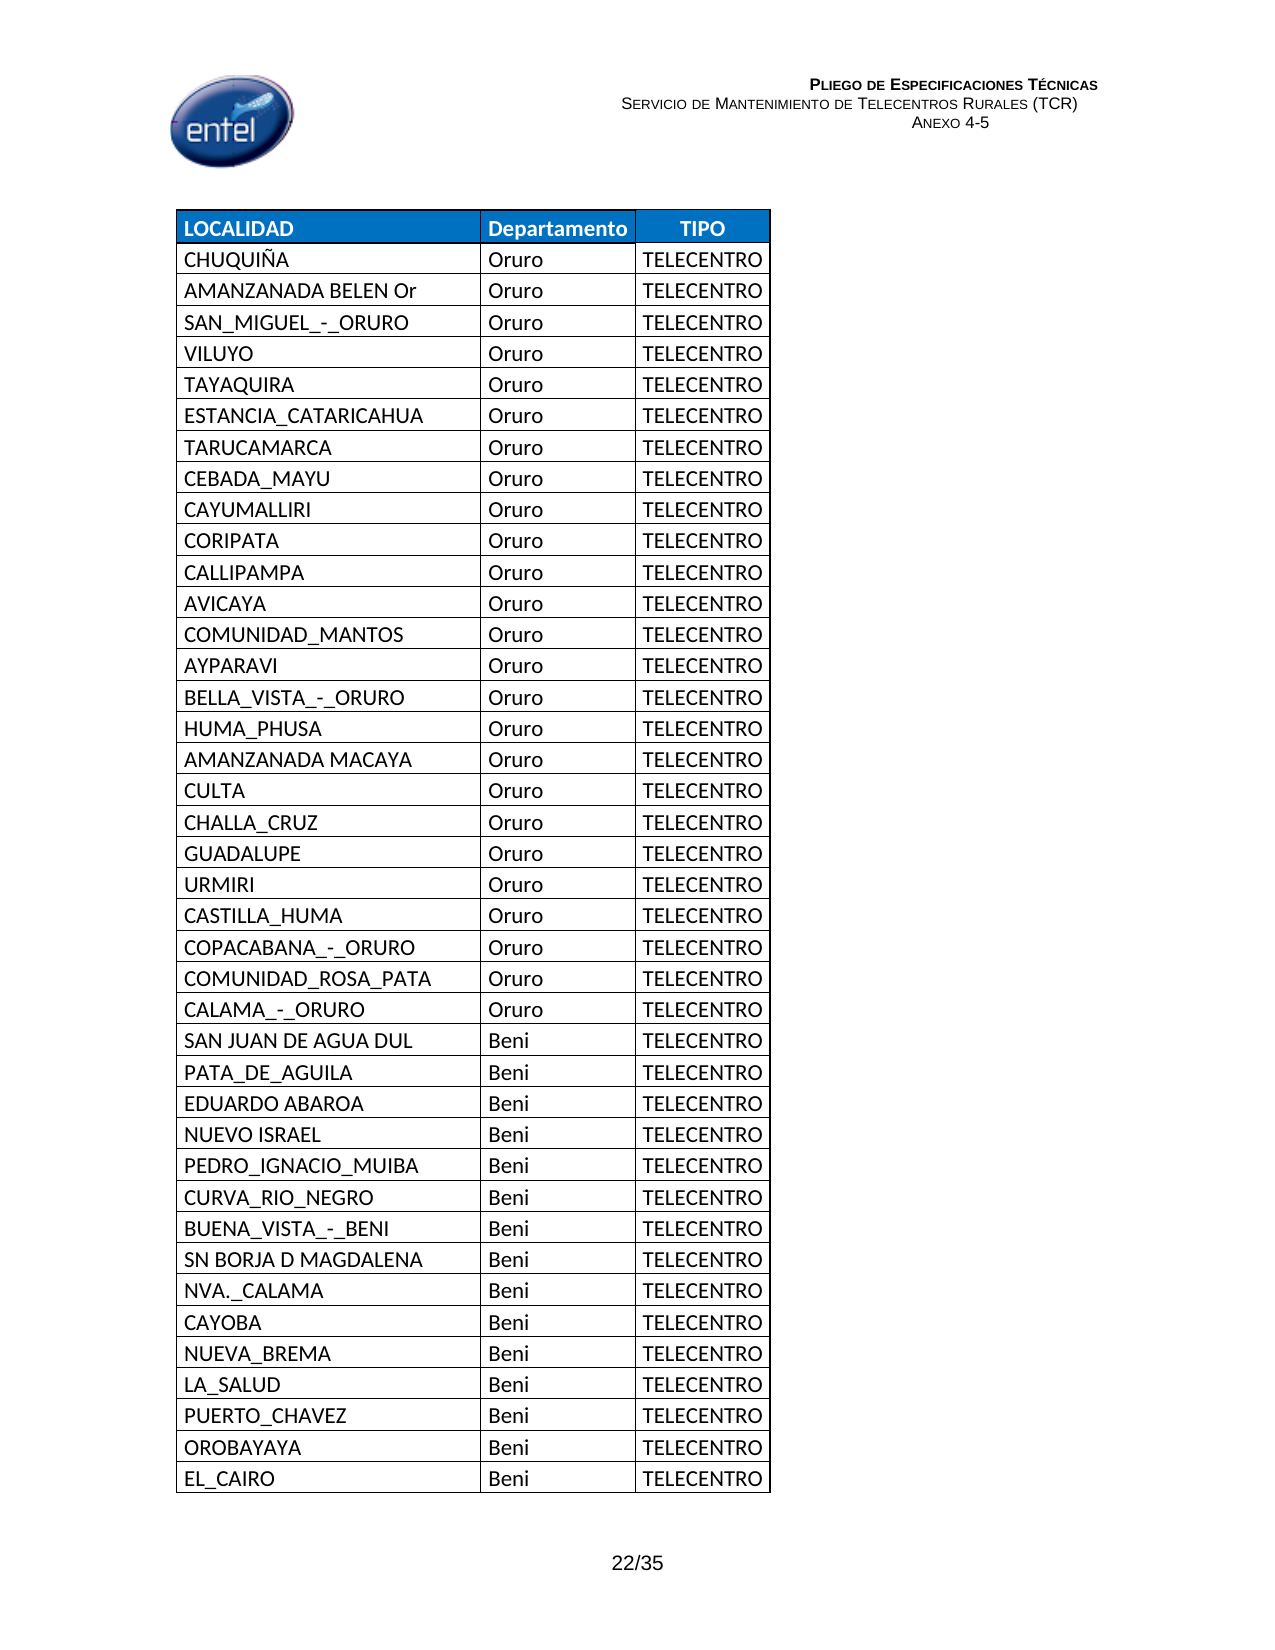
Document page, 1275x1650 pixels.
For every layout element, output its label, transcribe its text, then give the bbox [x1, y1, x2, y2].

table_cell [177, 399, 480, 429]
table_header Departamento [481, 211, 635, 242]
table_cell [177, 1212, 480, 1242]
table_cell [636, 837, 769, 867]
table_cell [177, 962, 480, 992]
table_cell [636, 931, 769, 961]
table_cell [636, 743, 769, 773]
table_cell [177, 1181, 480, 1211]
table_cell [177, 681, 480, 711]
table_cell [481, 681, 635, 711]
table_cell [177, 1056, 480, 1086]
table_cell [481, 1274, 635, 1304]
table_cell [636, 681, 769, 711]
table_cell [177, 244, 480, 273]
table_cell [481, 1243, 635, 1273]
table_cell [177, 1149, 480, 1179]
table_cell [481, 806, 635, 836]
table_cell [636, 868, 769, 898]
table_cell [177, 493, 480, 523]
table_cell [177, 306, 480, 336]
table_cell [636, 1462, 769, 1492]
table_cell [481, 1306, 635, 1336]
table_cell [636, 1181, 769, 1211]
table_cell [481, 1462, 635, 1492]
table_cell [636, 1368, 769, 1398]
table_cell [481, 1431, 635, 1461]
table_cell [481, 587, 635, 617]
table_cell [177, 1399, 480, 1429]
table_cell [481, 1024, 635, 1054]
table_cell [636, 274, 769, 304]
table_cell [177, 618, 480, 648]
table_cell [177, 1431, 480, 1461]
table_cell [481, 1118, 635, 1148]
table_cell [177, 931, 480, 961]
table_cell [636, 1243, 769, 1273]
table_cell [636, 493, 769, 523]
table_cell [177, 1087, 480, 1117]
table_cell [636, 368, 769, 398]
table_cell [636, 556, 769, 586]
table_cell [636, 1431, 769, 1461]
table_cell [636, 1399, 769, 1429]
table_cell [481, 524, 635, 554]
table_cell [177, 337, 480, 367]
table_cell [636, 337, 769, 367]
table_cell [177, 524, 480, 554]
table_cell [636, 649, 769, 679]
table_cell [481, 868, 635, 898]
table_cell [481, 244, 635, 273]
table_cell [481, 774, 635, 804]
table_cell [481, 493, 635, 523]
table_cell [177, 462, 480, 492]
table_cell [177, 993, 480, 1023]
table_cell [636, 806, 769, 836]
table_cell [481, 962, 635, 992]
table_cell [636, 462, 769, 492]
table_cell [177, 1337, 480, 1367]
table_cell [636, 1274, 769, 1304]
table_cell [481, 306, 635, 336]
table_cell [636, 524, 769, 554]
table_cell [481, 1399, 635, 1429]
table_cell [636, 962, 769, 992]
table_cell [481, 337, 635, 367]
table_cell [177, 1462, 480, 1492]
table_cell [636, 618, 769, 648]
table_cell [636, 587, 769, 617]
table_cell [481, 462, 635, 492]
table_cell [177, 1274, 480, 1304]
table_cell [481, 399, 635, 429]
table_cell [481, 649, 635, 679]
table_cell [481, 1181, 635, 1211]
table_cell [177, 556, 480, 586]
table_header LOCALIDAD [177, 211, 480, 242]
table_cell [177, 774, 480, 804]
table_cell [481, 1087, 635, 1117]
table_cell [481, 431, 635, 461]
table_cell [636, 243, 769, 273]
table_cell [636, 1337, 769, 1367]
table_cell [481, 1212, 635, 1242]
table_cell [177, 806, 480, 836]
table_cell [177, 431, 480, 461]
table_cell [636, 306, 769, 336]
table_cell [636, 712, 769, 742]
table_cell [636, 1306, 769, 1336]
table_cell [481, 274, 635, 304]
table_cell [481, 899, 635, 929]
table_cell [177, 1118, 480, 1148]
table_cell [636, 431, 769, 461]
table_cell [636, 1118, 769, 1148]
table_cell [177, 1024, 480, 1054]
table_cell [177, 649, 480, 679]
table_header TIPO [636, 210, 769, 242]
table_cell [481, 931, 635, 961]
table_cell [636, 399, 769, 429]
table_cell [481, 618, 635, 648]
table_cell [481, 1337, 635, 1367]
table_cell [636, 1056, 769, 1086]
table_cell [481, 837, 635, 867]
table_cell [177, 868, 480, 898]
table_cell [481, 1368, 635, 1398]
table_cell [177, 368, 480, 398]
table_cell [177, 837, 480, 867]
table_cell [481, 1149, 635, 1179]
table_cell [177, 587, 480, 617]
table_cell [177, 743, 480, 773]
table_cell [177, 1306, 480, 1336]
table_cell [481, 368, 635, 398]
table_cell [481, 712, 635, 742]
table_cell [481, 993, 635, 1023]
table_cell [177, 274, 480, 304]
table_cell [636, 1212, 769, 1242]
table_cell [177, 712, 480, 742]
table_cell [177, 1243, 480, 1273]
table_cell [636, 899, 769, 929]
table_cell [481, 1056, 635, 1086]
picture [170, 75, 296, 172]
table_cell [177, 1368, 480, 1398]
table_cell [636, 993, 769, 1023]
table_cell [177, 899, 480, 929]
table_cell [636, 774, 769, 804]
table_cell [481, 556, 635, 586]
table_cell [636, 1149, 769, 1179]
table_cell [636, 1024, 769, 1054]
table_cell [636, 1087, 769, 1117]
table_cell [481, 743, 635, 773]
